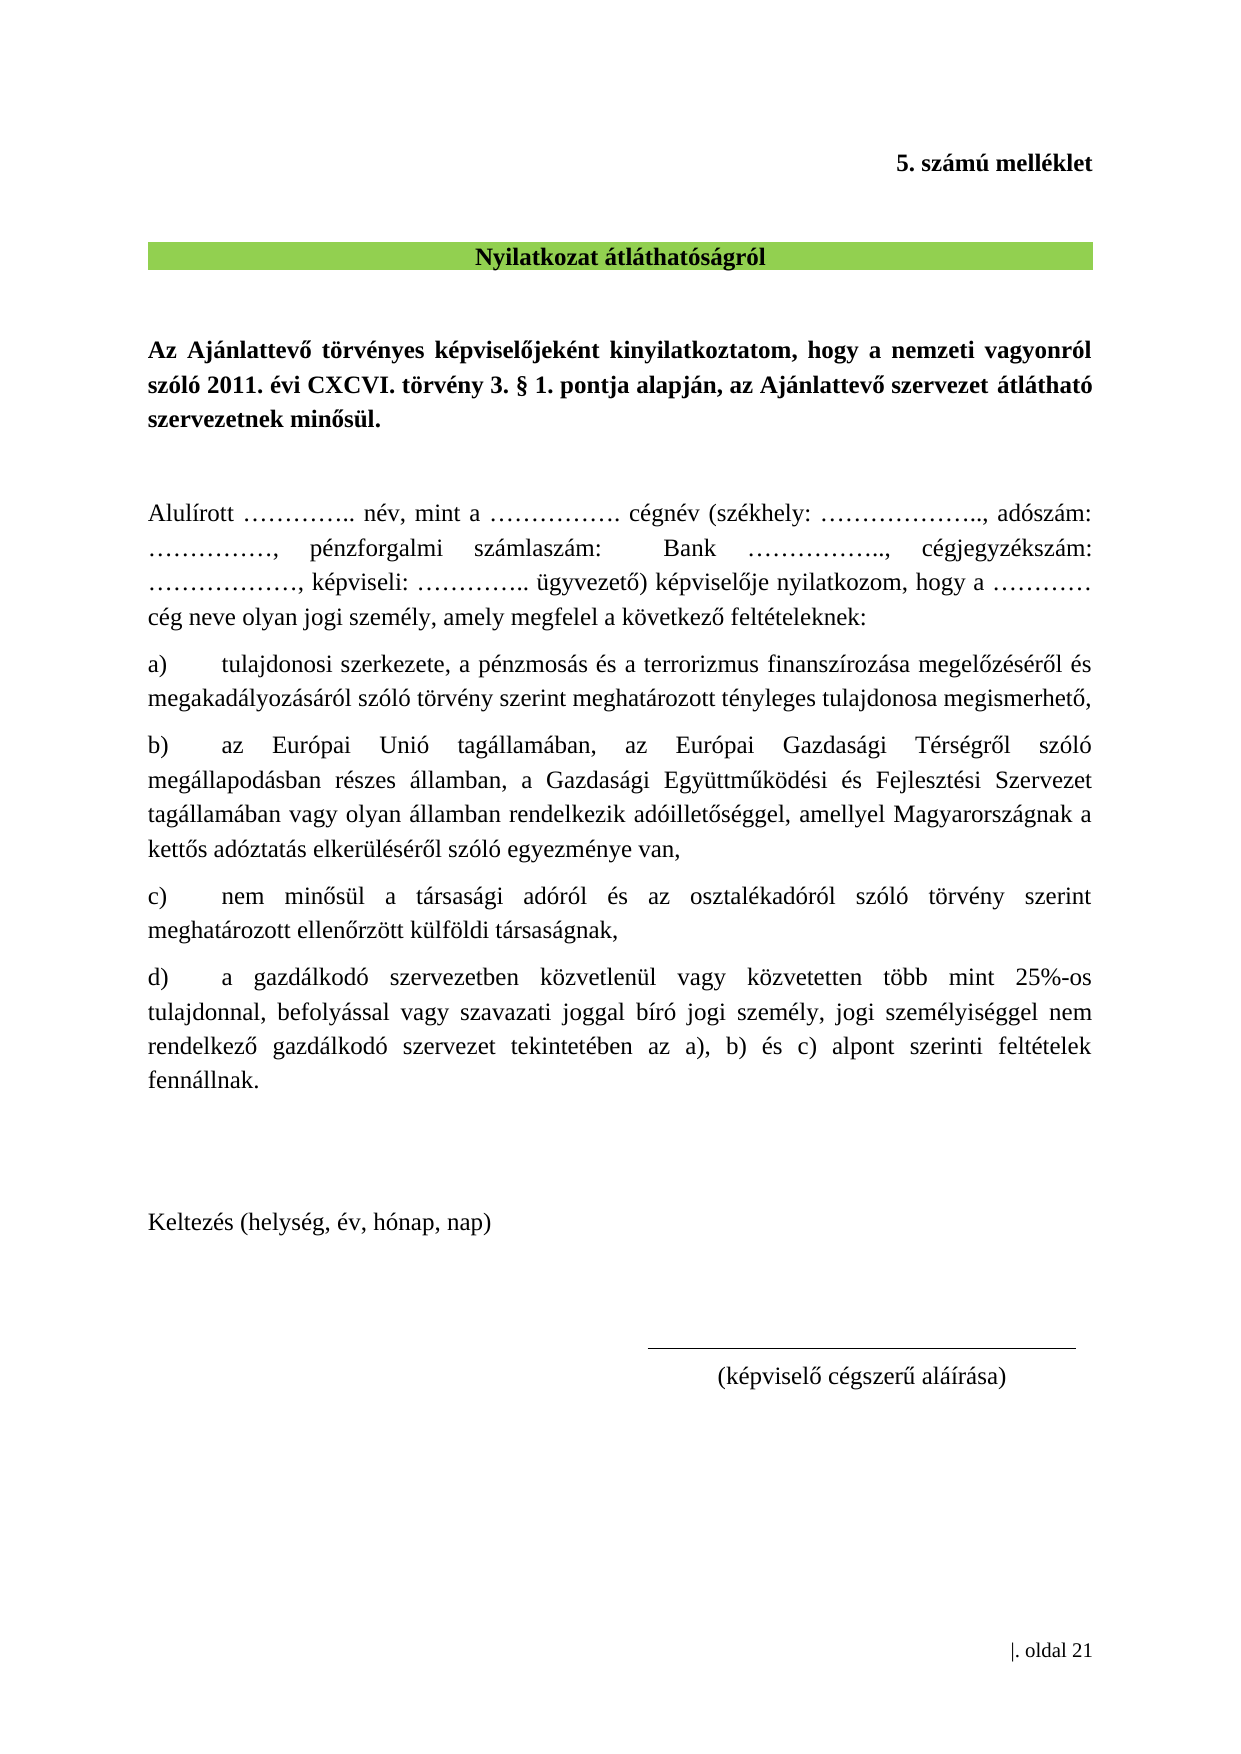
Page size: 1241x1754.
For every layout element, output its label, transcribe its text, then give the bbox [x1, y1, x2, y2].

text Keltezés (helység, év, hónap, nap) [148, 1207, 1093, 1235]
table_header (képviselő cégszerű aláírása) [648, 1349, 1076, 1407]
text Nyilatkozat átláthatóságról [148, 242, 1093, 270]
text 5. számú melléklet [148, 148, 1093, 176]
text b) az Európai Unió tagállamában, az Európai Gazdasági Térségről szóló megállapodásban részes államban, a Gazdasági Együttműködési és Fejlesztési Szervezet tagállamában vagy olyan államban rendelkezik adóilletőséggel, amellyel Magyarországnak a kettős adóztatás elkerüléséről szóló egyezménye van, [148, 730, 1093, 862]
text c) nem minősül a társasági adóról és az osztalékadóról szóló törvény szerint meghatározott ellenőrzött külföldi társaságnak, [148, 881, 1093, 944]
text Alulírott ………….. név, mint a ……………. cégnév (székhely: ……………….., adószám: ……………, pénzforgalmi számlaszám: Bank …………….., cégjegyzékszám: ………………, képviseli: ………….. ügyvezető) képviselője nyilatkozom, hogy a …………cég neve olyan jogi személy, amely megfelel a következő feltételeknek: [148, 498, 1093, 631]
text Az Ajánlattevő törvényes képviselőjeként kinyilatkoztatom, hogy a nemzeti vagyonról szóló 2011. évi CXCVI. törvény 3. § 1. pontja alapján, az Ajánlattevő szervezet átlátható szervezetnek minősül. [148, 336, 1093, 433]
text d) a gazdálkodó szervezetben közvetlenül vagy közvetetten több mint 25%-os tulajdonnal, befolyással vagy szavazati joggal bíró jogi személy, jogi személyiséggel nem rendelkező gazdálkodó szervezet tekintetében az a), b) és c) alpont szerinti feltételek fennállnak. [148, 962, 1093, 1094]
text a) tulajdonosi szerkezete, a pénzmosás és a terrorizmus finanszírozása megelőzéséről és megakadályozásáról szóló törvény szerint meghatározott tényleges tulajdonosa megismerhető, [148, 649, 1093, 712]
